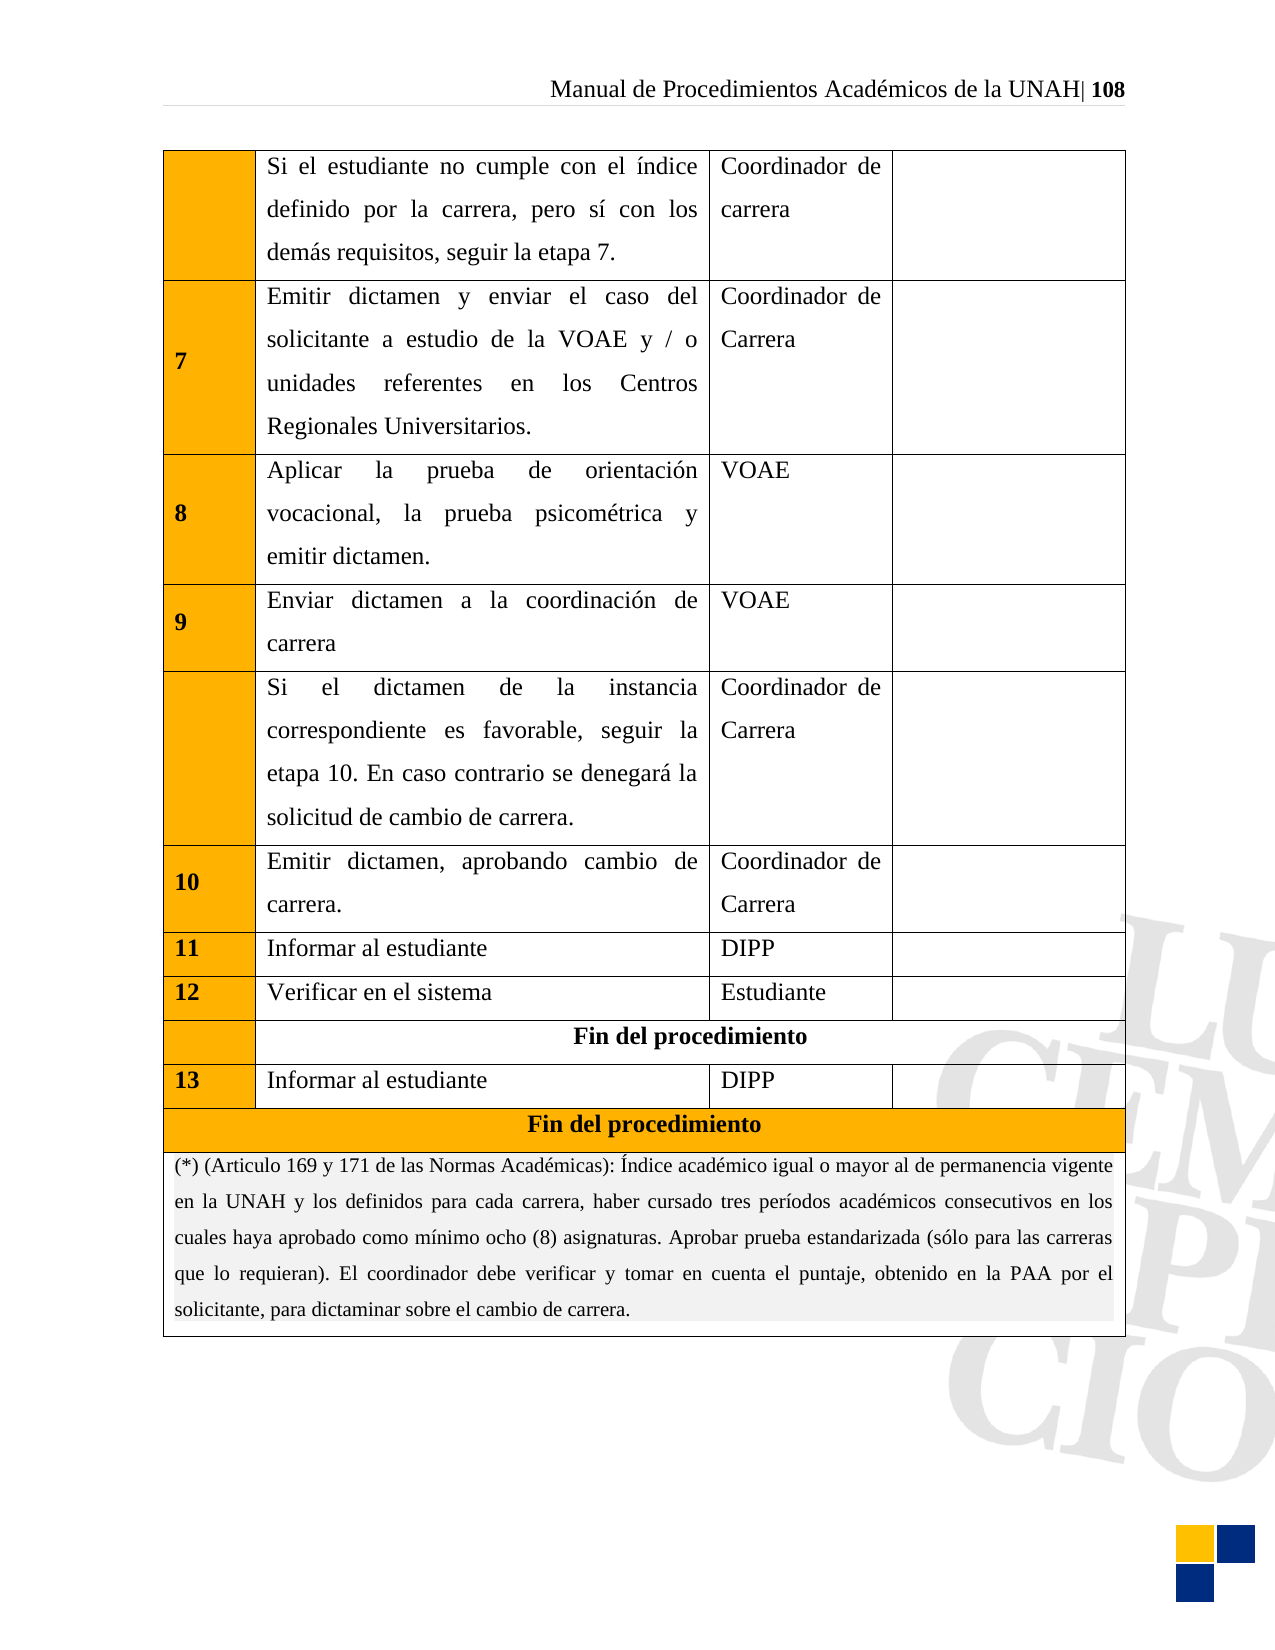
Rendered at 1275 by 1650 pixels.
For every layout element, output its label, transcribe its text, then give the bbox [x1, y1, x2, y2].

table_cell [893, 585, 1125, 671]
table_cell Aplicar la prueba de orientación vocacional, la prueba psicométrica y emitir dictamen. [256, 455, 709, 584]
table_cell Coordinador de Carrera [710, 281, 892, 454]
table_cell [164, 151, 255, 280]
table_cell [893, 281, 1125, 454]
table_cell Emitir dictamen y enviar el caso del solicitante a estudio de la VOAE y / o unidades referentes en los Centros Regionales Universitarios. [256, 281, 709, 454]
table_cell Verificar en el sistema [256, 977, 709, 1020]
table_cell 12 [164, 977, 255, 1020]
table_cell Si el dictamen de la instancia correspondiente es favorable, seguir la etapa 10. En caso contrario se denegará la solicitud de cambio de carrera. [256, 672, 709, 845]
table_cell [893, 846, 1125, 932]
table_cell [893, 151, 1125, 280]
picture [365, 840, 1275, 1492]
table_cell 11 [164, 933, 255, 976]
table_cell Emitir dictamen, aprobando cambio de carrera. [256, 846, 709, 932]
table_cell Fin del procedimiento [256, 1021, 1125, 1064]
table_cell 7 [164, 281, 255, 454]
table_cell Si el estudiante no cumple con el índice definido por la carrera, pero sí con los demás requisitos, seguir la etapa 7. [256, 151, 709, 280]
table_cell Informar al estudiante [256, 1065, 709, 1108]
table_cell 9 [164, 585, 255, 671]
table_cell [893, 1065, 1125, 1108]
table_cell [893, 672, 1125, 845]
table_cell 13 [164, 1065, 255, 1108]
table_cell VOAE [710, 585, 892, 671]
table_cell Coordinador de Carrera [710, 846, 892, 932]
table_cell VOAE [710, 455, 892, 584]
table_cell Enviar dictamen a la coordinación de carrera [256, 585, 709, 671]
table_cell [893, 455, 1125, 584]
table_cell DIPP [710, 1065, 892, 1108]
table_cell [893, 933, 1125, 976]
table_cell [893, 977, 1125, 1020]
table_cell Coordinador de carrera [710, 151, 892, 280]
table_cell Coordinador de Carrera [710, 672, 892, 845]
table_cell DIPP [710, 933, 892, 976]
table_cell 8 [164, 455, 255, 584]
table_cell (*) (Articulo 169 y 171 de las Normas Académicas): Índice académico igual o mayor al de permanencia vigente en la UNAH y los definidos para cada carrera, haber cursado tres períodos académicos consecutivos en los cuales haya aprobado como mínimo ocho (8) asignaturas. Aprobar prueba estandarizada (sólo para las carreras que lo requieran). El coordinador debe verificar y tomar en cuenta el puntaje, obtenido en la PAA por el solicitante, para dictaminar sobre el cambio de carrera. [164, 1153, 1125, 1336]
table_cell Fin del procedimiento [164, 1109, 1125, 1152]
table_cell [164, 672, 255, 845]
table_cell 10 [164, 846, 255, 932]
table_cell [164, 1021, 255, 1064]
table_cell Estudiante [710, 977, 892, 1020]
table_cell Informar al estudiante [256, 933, 709, 976]
